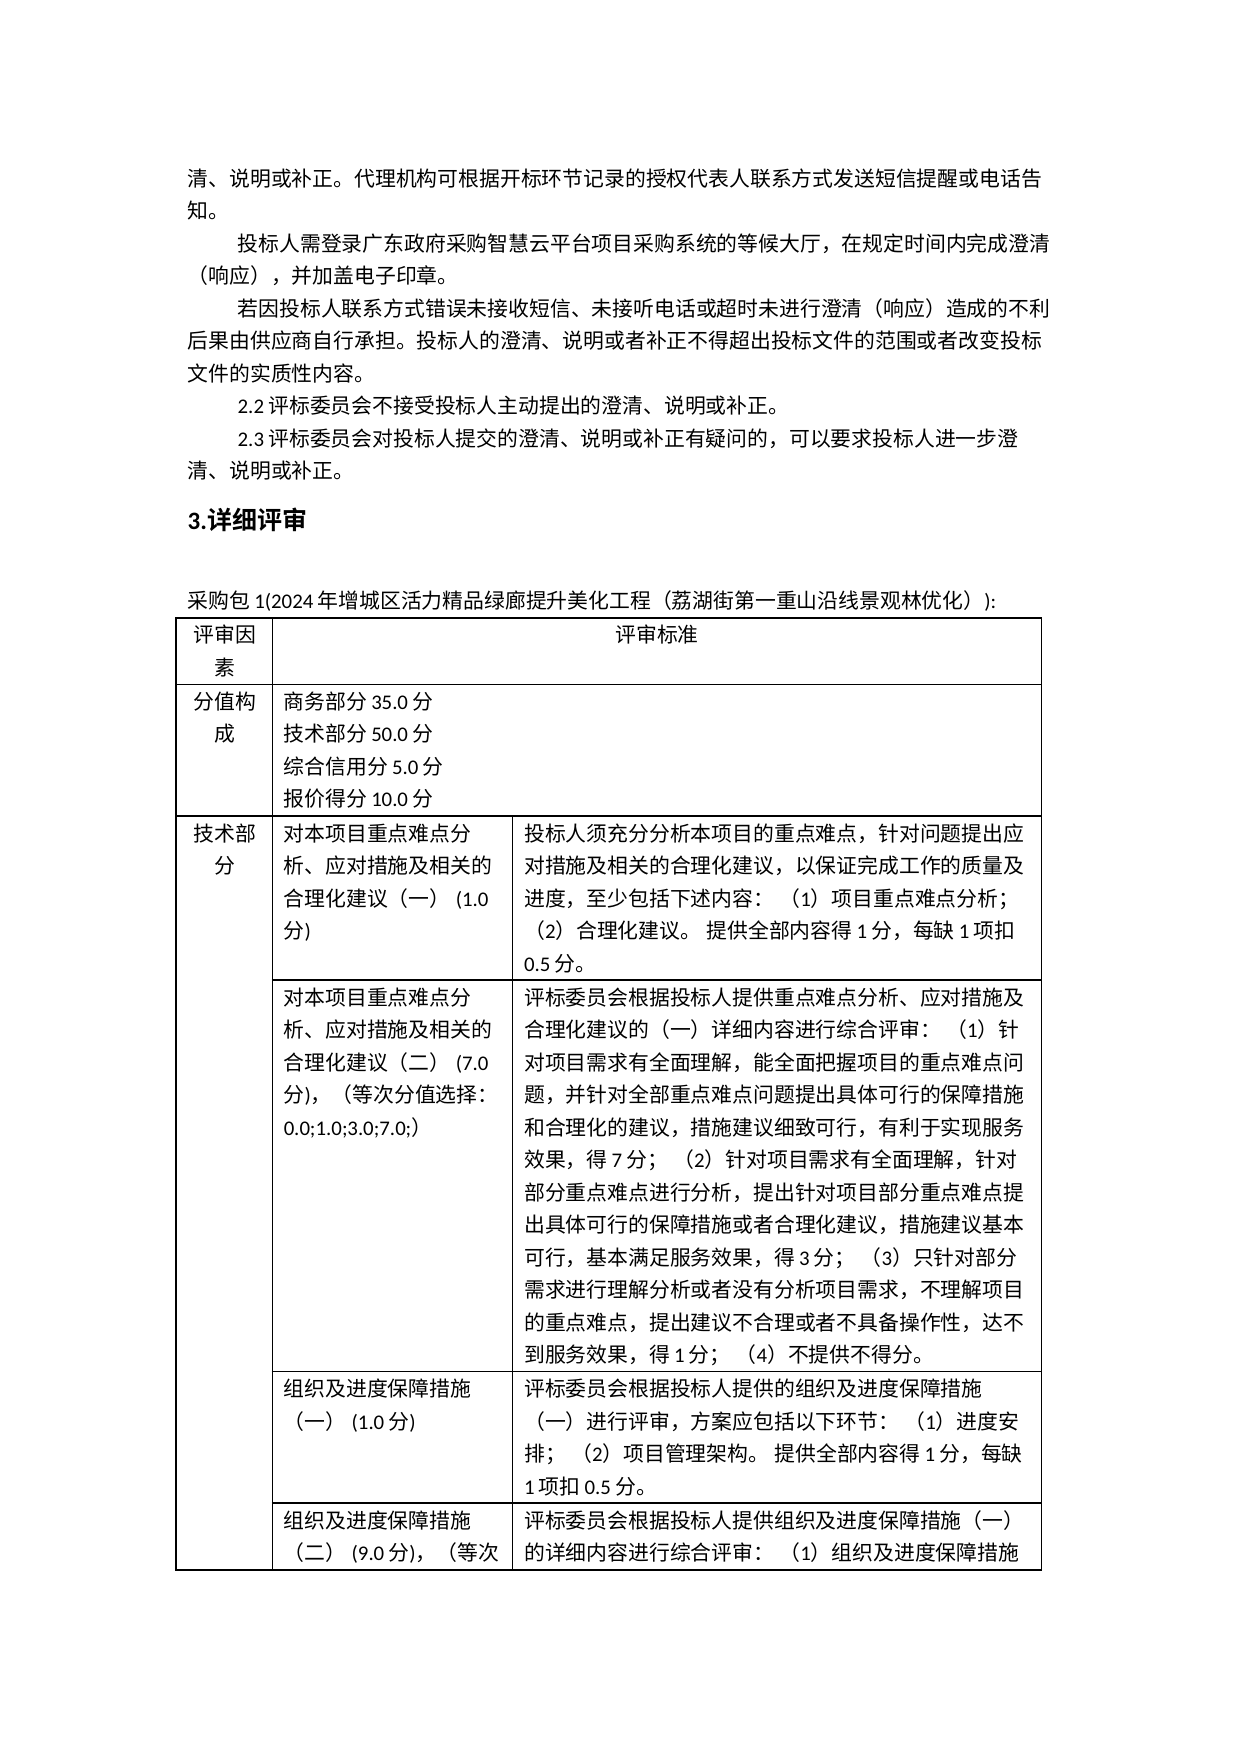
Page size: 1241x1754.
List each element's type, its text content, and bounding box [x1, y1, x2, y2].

text 若因投标人联系方式错误未接收短信、未接听电话或超时未进行澄清（响应）造成的不利后果由供应商自行承担。投标人的澄清、说明或者补正不得超出投标文件的范围或者改变投标文件的实质性内容。 [187, 292, 1053, 389]
table_cell 组织及进度保障措施（一） (1.0分) [273, 1372, 512, 1502]
text 2.3评标委员会对投标人提交的澄清、说明或补正有疑问的，可以要求投标人进一步澄清、说明或补正。 [187, 422, 1053, 487]
table_cell 评标委员会根据投标人提供重点难点分析、应对措施及合理化建议的（一）详细内容进行综合评审： （1）针对项目需求有全面理解，能全面把握项目的重点难点问题，并针对全部重点难点问题提出具体可行的保障措施和合理化的建议，措施建议细致可行，有利于实现服务效果，得7分； （2）针对项目需求有全面理解，针对部分重点难点进行分析，提出针对项目部分重点难点提出具体可行的保障措施或者合理化建议，措施建议基本可行，基本满足服务效果，得3分； （3）只针对部分需求进行理解分析或者没有分析项目需求，不理解项目的重点难点，提出建议不合理或者不具备操作性，达不到服务效果，得1分； （4）不提供不得分。 [513, 981, 1041, 1371]
table_cell 评标委员会根据投标人提供的组织及进度保障措施（一）进行评审，方案应包括以下环节： （1）进度安排； （2）项目管理架构。 提供全部内容得1分，每缺1项扣0.5分。 [513, 1372, 1041, 1502]
table_cell 对本项目重点难点分析、应对措施及相关的合理化建议（一） (1.0分) [273, 817, 512, 979]
table_cell 对本项目重点难点分析、应对措施及相关的合理化建议（二） (7.0分)，（等次分值选择：0.0;1.0;3.0;7.0;） [273, 981, 512, 1371]
table_header 评审标准 [273, 619, 1041, 683]
table_cell 分值构成 [177, 685, 272, 815]
table_cell 商务部分35.0分 技术部分50.0分 综合信用分5.0分 报价得分10.0分 [273, 685, 1041, 815]
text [187, 162, 1053, 227]
text 采购包1(2024年增城区活力精品绿廊提升美化工程（荔湖街第一重山沿线景观林优化）): [187, 584, 1053, 617]
table_cell 技术部分 [177, 817, 272, 1569]
text 2.2评标委员会不接受投标人主动提出的澄清、说明或补正。 [187, 389, 1053, 422]
table_cell 投标人须充分分析本项目的重点难点，针对问题提出应对措施及相关的合理化建议，以保证完成工作的质量及进度，至少包括下述内容： （1）项目重点难点分析； （2）合理化建议。 提供全部内容得1分，每缺1项扣0.5分。 [513, 817, 1041, 979]
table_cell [273, 1504, 512, 1569]
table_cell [513, 1504, 1041, 1569]
text 3.详细评审 [187, 487, 1053, 552]
table_header 评审因素 [177, 619, 272, 683]
text 投标人需登录广东政府采购智慧云平台项目采购系统的等候大厅，在规定时间内完成澄清（响应），并加盖电子印章。 [187, 227, 1053, 292]
